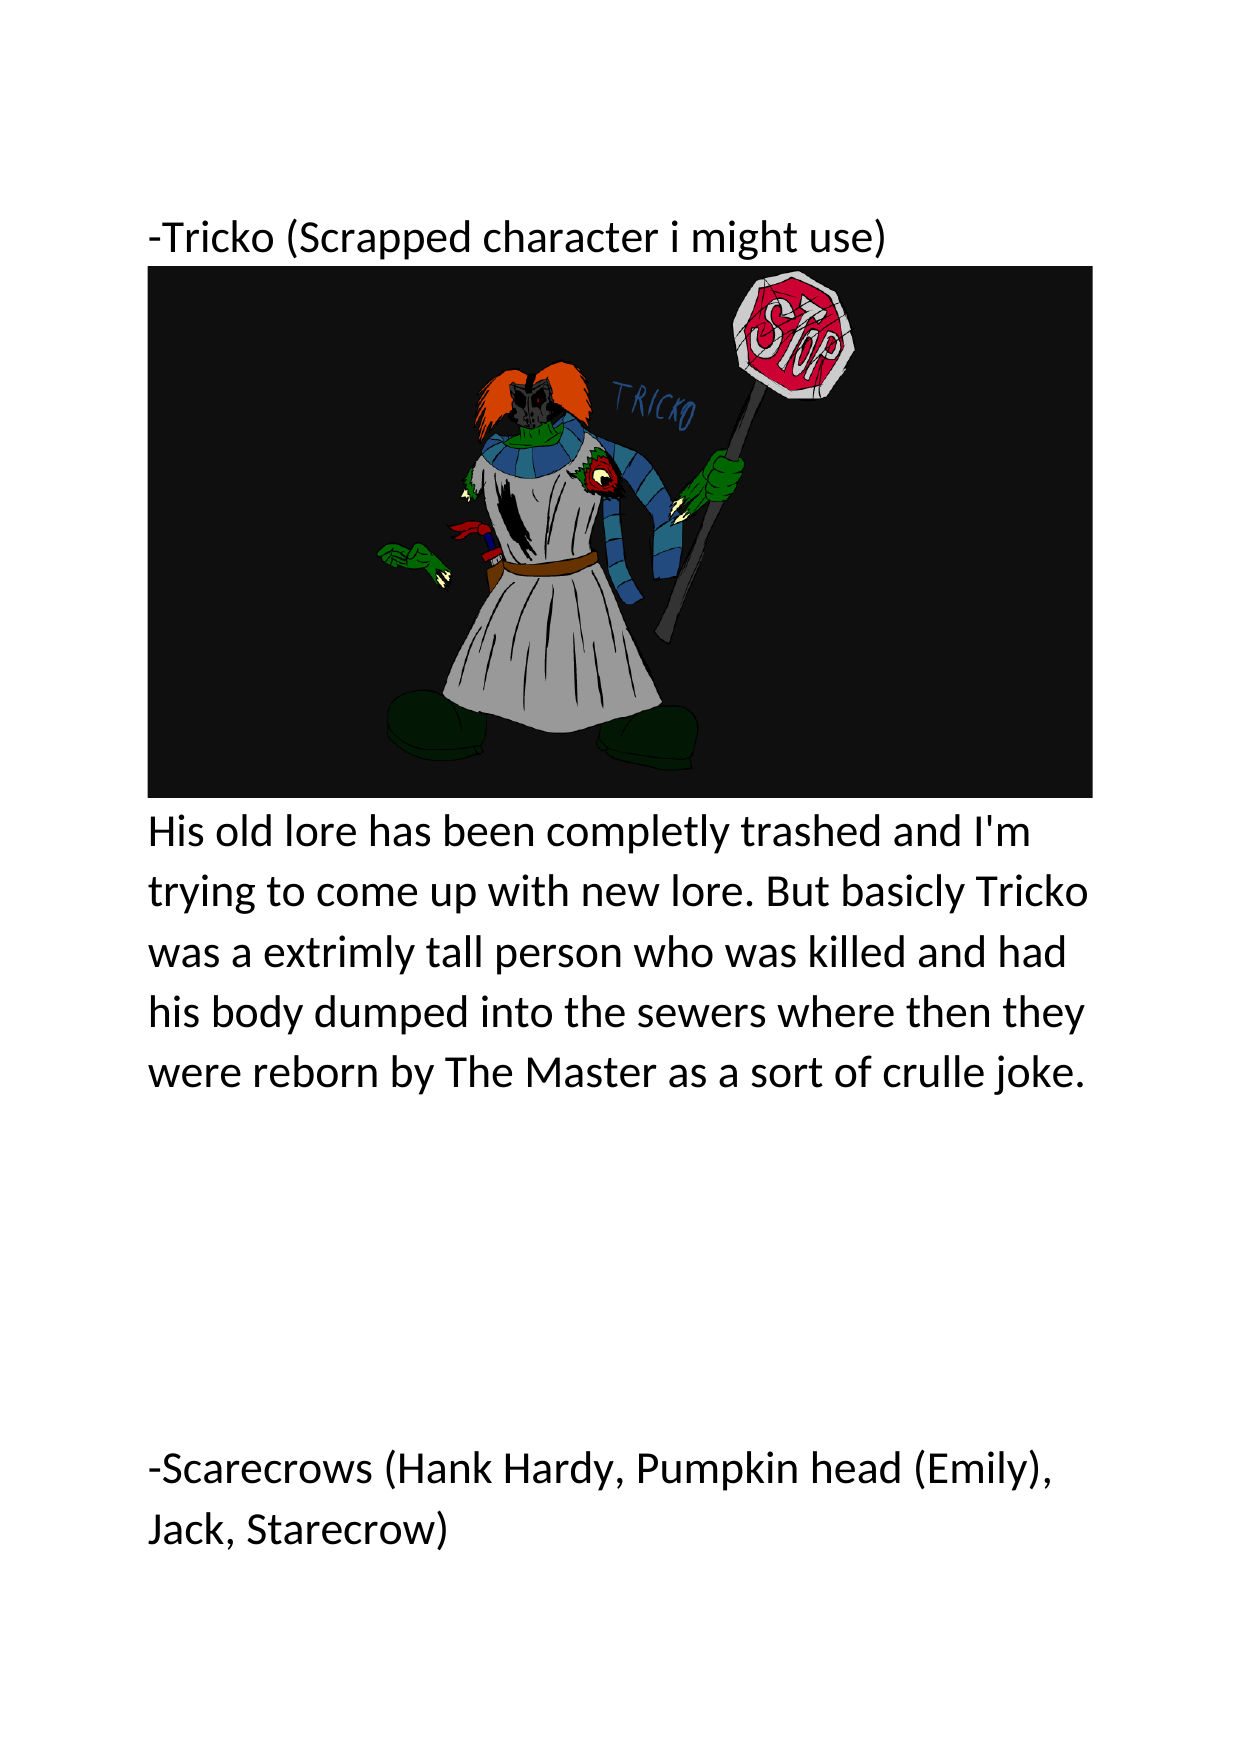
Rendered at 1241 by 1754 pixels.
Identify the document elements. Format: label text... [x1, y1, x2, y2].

text -Scarecrows (Hank Hardy, Pumpkin head (Emily), Jack, Starecrow) These scarecrows are possesed by human souls that were killed for no reason by other humans. Given life by Xyron. The first of them and the leader of the group is Hank Hardy a farmer and owner of a famous corn maze located in Lazkoe. He was killed by shooting and stabbing but the killer was never found. Xyron offerd him a possison as his right hand. Hank accepted and from there they brought in 3 more murder victomes. The first one was Starecrow who was killed by a man that was high on drugs and alchool. Starecrow didn't have a childhood as his parent abandoned him when he was born as they didn't want a son. He spent 25 years living on the streets being cared by a homeless man who called him ''Boy'' untill he was killed by the intoxicated man. The second was Jack who was pushed off a roof top by one of his students who failed a test at his class. This time instead of giving them a scarecrow body Hank engeneard a machanical body overlayed by a scarecrow. And the last was Emily who was killed in a school shoting. She sacrificed herself to save her younger sister. Xyron, Hank, Starecrow and Jack all felt extrimly bad for her as she was the purest soul they have ever seen and Xyron felt sadness and regret fort he first time. So they game her a new body so she could get revange on the people who killed her and all her friends. Now there are the most trusted human souls and are the moste connected to not only Xyron but to The Master as well. -Hunting season (a sonic and cuphead styled game) (Samuell Hopps, Felix, Cassy, Stela, Ben, Mr. Snow, Hunter and more) A sonic enspired video game where you play as Samuell Hopps (who is a rabbit) a bartender at a casino owned by Mr. Snow. Samuell has a girlfriend named Stela (who is a snake) he also has a younger sister named Cassy a mouse-rabbit hybrid who is a succesfull person as she competed in many sport event as well as winning a gold medal in the olypics. But she was kidnapped and sold to some hunters. Felix (a black cat), Sam's best friend is a famous actor and was walking by when he saw Cassy getting kidnapped. He reported her kidnapping to the police but they did nothing so he told Sam. Sam who lost bolth his parents to hunters and was left with his sister was determant to save Cassy from the hunters hand with the help of Felix, Stela and Ben. Ben (who is a dog) is a security guard at a bank and is Felix's brother in law. The game it self doesn't have a listed creator and is sead to be possesed or cursed in some way. People tell this story as if it was a creepypasta so afcorse noone belives it. [148, 1379, 1093, 1556]
picture [147, 266, 1093, 798]
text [148, 148, 1093, 266]
